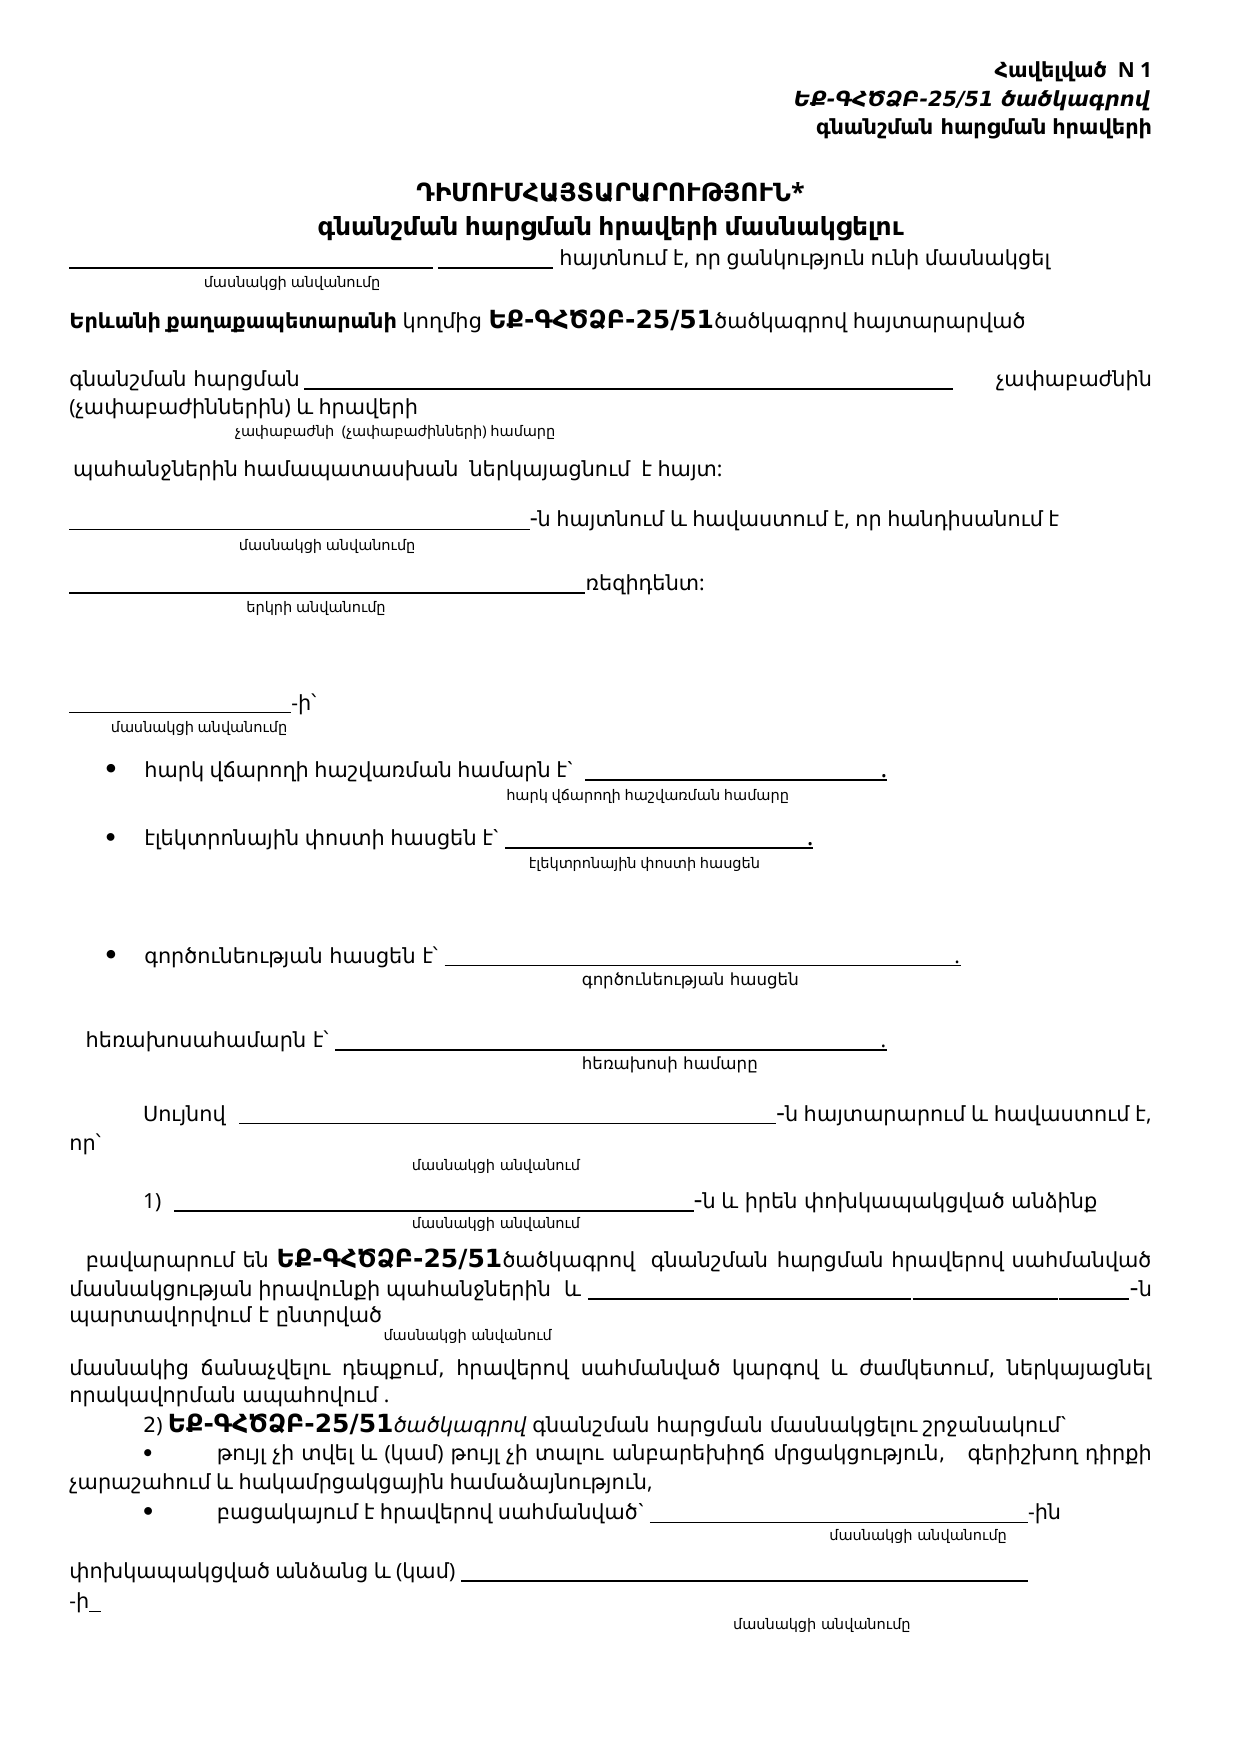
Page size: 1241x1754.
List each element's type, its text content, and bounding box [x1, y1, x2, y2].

text մասնակցի անվանումը [69, 534, 1152, 568]
text գնանշման հարցման հրավերի մասնակցելու [69, 209, 1152, 243]
list թույլ չի տվել և (կամ) թույլ չի տալու անբարեխիղճ մրցակցություն, գերիշխող դիրքի չարաշահում և հակամրցակցային համաձայնություն, [69, 1438, 1152, 1495]
text մասնակցի անվանումը [69, 1527, 1152, 1556]
text Սույնով -ն հայտարարում և հավաստում է, որ՝ [69, 1098, 1152, 1156]
text մասնակցի անվանումը [69, 716, 1152, 750]
text հեռախոսի համարը [69, 1054, 1152, 1073]
text մասնակցի անվանում [69, 1327, 1152, 1356]
text հարկ վճարողի հաշվառման համարը [69, 784, 1152, 818]
text ԴԻՄՈՒՄՀԱՅՏԱՐԱՐՈՒԹՅՈՒՆ* [69, 175, 1152, 209]
text չափաբաժնի (չափաբաժինների) համարը [69, 421, 1152, 454]
text հեռախոսահամարն է՝ . [69, 1026, 1152, 1054]
text մասնակցի անվանումը [69, 1615, 1152, 1644]
text հայտնում է, որ ցանկություն ունի մասնակցել [69, 243, 1152, 271]
text 2) ԵՔ-ԳՀԾՁԲ-25/51ծածկագրով գնանշման հարցման մասնակցելու շրջանակում` [69, 1409, 1152, 1438]
text ռեզիդենտ: [69, 568, 1152, 597]
text մասնակցի անվանում [69, 1215, 1152, 1244]
text գնանշման հարցման հրավերի [69, 112, 1152, 141]
text մասնակցի անվանում [69, 1156, 1152, 1186]
text բավարարում են ԵՔ-ԳՀԾՁԲ-25/51ծածկագրով գնանշման հարցման հրավերով սահմանված մասնակցության իրավունքի պահանջներին և -ն պարտավորվում է ընտրված [69, 1244, 1152, 1327]
text 1) -ն և իրեն փոխկապակցված անձինք [69, 1186, 1152, 1215]
text մասնակից ճանաչվելու դեպքում, հրավերով սահմանված կարգով և ժամկետում, ներկայացնել որակավորման ապահովում . [69, 1356, 1152, 1409]
list բացակայում է հրավերով սահմանված` -ին [69, 1495, 1152, 1527]
text Հավելված N 1 [69, 56, 1152, 84]
text պահանջներին համապատասխան ներկայացնում է հայտ: [69, 454, 1152, 483]
list էլեկտրոնային փոստի հասցեն է` . [107, 818, 1152, 853]
list գործունեության հասցեն է՝ . [107, 941, 1152, 970]
text -ն հայտնում և հավաստում է, որ հանդիսանում է [69, 500, 1152, 534]
text մասնակցի անվանումը [69, 271, 1152, 306]
text ԵՔ-ԳՀԾՁԲ-25/51 ծածկագրով [69, 84, 1152, 112]
text -ի՝ [69, 688, 1152, 716]
text Երևանի քաղաքապետարանի կողմից ԵՔ-ԳՀԾՁԲ-25/51ծածկագրով հայտարարված [69, 306, 1152, 335]
text գործունեության հասցեն [69, 970, 1152, 989]
text գնանշման հարցման չափաբաժնին (չափաբաժիններին) և հրավերի [69, 364, 1152, 421]
text էլեկտրոնային փոստի հասցեն [69, 853, 1152, 887]
text փոխկապակցված անձանց և (կամ) -ի [69, 1556, 1152, 1615]
list հարկ վճարողի հաշվառման համարն է` . [107, 750, 1152, 784]
text երկրի անվանումը [69, 597, 1152, 631]
